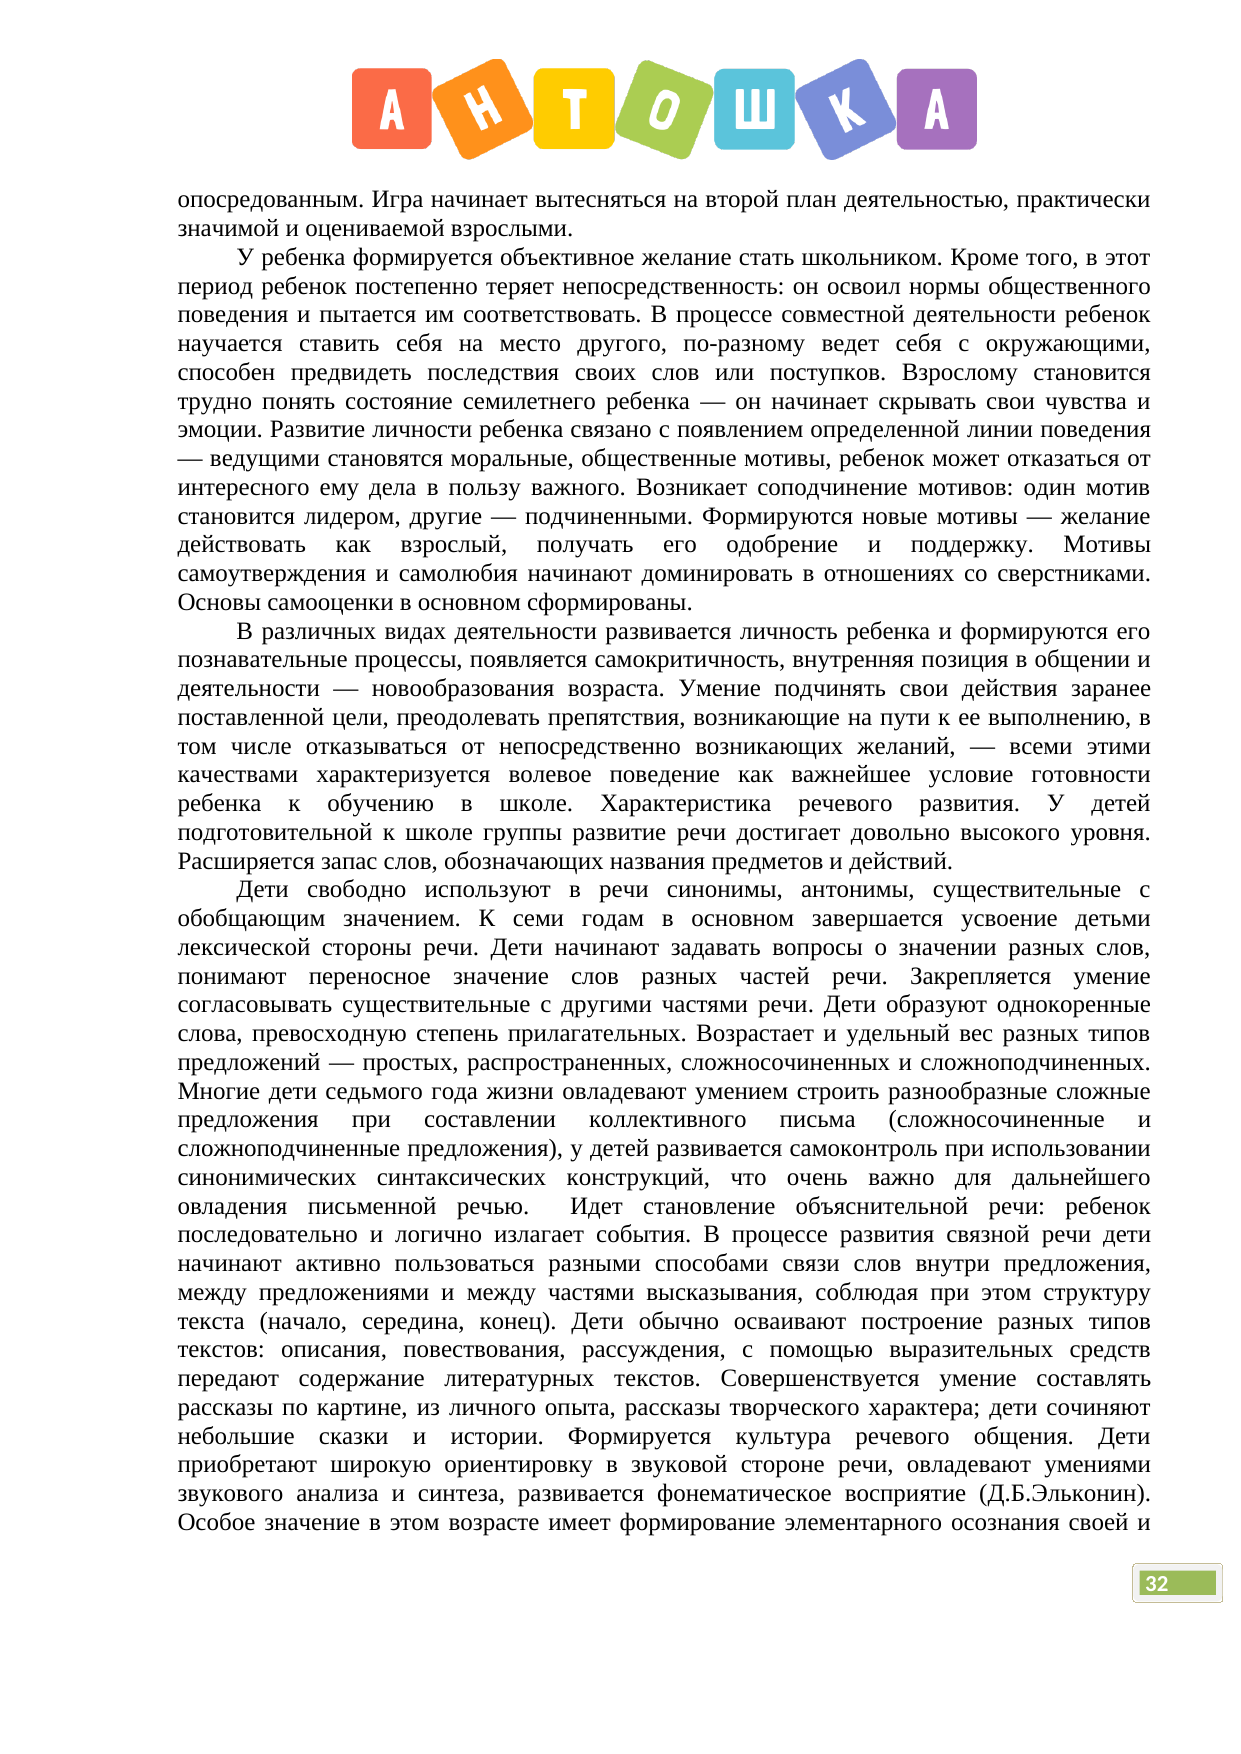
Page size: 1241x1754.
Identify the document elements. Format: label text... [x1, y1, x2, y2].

picture [352, 59, 977, 160]
text В различных видах деятельности развивается личность ребенка и формируются его познавательные процессы, появляется самокритичность, внутренняя позиция в общении и деятельности — новообразования возраста. Умение подчинять свои действия заранее поставленной цели, преодолевать препятствия, возникающие на пути к ее выполнению, в том числе отказываться от непосредственно возникающих желаний, — всеми этими качествами характеризуется волевое поведение как важнейшее условие готовности ребенка к обучению в школе. Характеристика речевого развития. У детей подготовительной к школе группы развитие речи достигает довольно высокого уровня. Расширяется запас слов, обозначающих названия предметов и действий. [177, 616, 1152, 874]
text У ребенка формируется объективное желание стать школьником. Кроме того, в этот период ребенок постепенно теряет непосредственность: он освоил нормы общественного поведения и пытается им соответствовать. В процессе совместной деятельности ребенок научается ставить себя на место другого, по-разному ведет себя с окружающими, способен предвидеть последствия своих слов или поступков. Взрослому становится трудно понять состояние семилетнего ребенка — он начинает скрывать свои чувства и эмоции. Развитие личности ребенка связано с появлением определенной линии поведения — ведущими становятся моральные, общественные мотивы, ребенок может отказаться от интересного ему дела в пользу важного. Возникает соподчинение мотивов: один мотив становится лидером, другие — подчиненными. Формируются новые мотивы — желание действовать как взрослый, получать его одобрение и поддержку. Мотивы самоутверждения и самолюбия начинают доминировать в отношениях со сверстниками. Основы самооценки в основном сформированы. [177, 242, 1152, 616]
